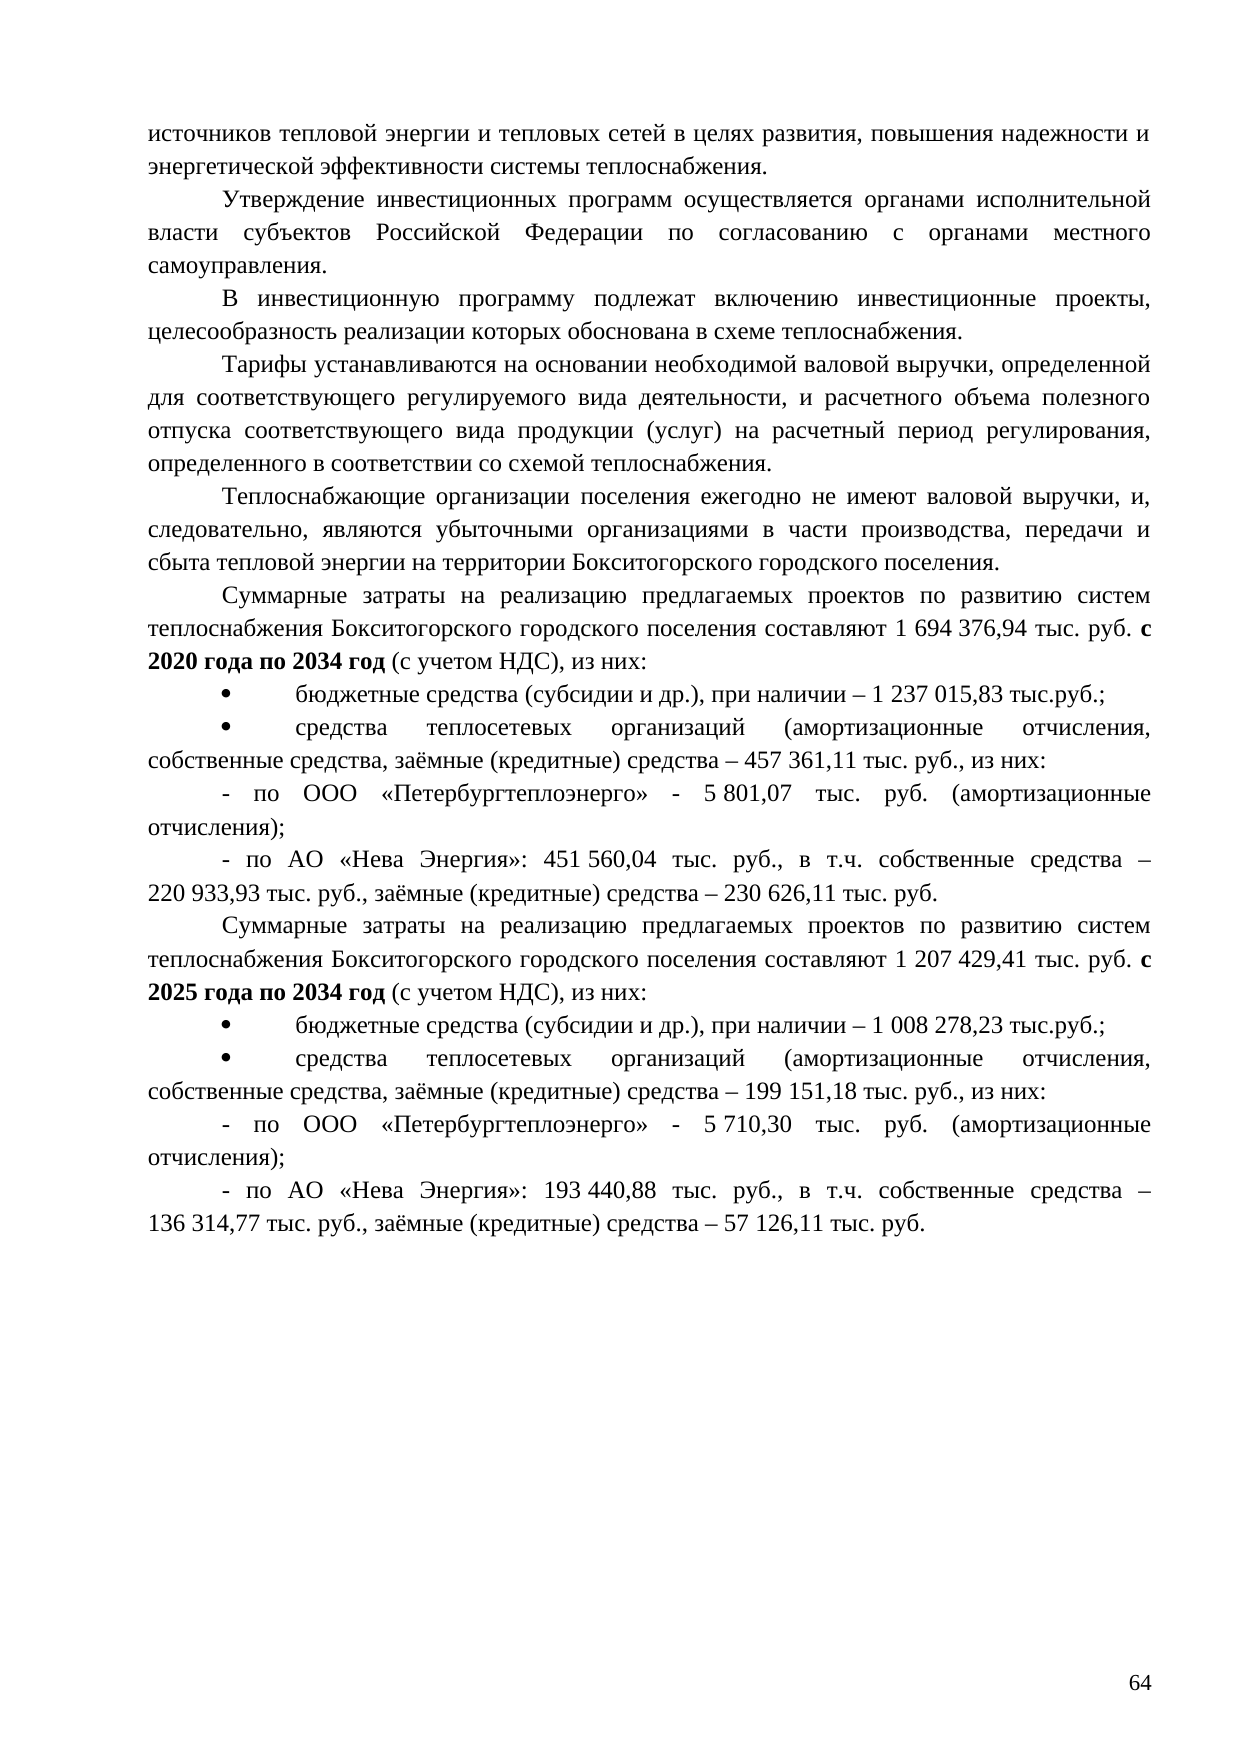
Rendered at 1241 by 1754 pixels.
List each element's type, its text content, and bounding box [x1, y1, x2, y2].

text Суммарные затраты на реализацию предлагаемых проектов по развитию систем теплоснабжения Бокситогорского городского поселения составляют 1 694 376,94 тыс. руб. с 2020 года по 2034 год (с учетом НДС), из них: [148, 580, 1152, 675]
text Теплоснабжающие организации поселения ежегодно не имеют валовой выручки, и, следовательно, являются убыточными организациями в части производства, передачи и сбыта тепловой энергии на территории Бокситогорского городского поселения. [148, 481, 1152, 576]
list средства теплосетевых организаций (амортизационные отчисления, собственные средства, заёмные (кредитные) средства – 457 361,11 тыс. руб., из них: [148, 712, 1152, 774]
list бюджетные средства (субсидии и др.), при наличии – 1 237 015,83 тыс.руб.; [148, 679, 1152, 708]
text Суммарные затраты на реализацию предлагаемых проектов по развитию систем теплоснабжения Бокситогорского городского поселения составляют 1 207 429,41 тыс. руб. с 2025 года по 2034 год (с учетом НДС), из них: [148, 911, 1152, 1005]
text Утверждение инвестиционных программ осуществляется органами исполнительной власти субъектов Российской Федерации по согласованию с органами местного самоуправления. [148, 184, 1152, 279]
text - по АО «Нева Энергия»: 193 440,88 тыс. руб., в т.ч. собственные средства – 136 314,77 тыс. руб., заёмные (кредитные) средства – 57 126,11 тыс. руб. [148, 1175, 1152, 1237]
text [148, 118, 1152, 180]
list средства теплосетевых организаций (амортизационные отчисления, собственные средства, заёмные (кредитные) средства – 199 151,18 тыс. руб., из них: [148, 1043, 1152, 1104]
text - по ООО «Петербургтеплоэнерго» - 5 710,30 тыс. руб. (амортизационные отчисления); [148, 1109, 1152, 1171]
text - по АО «Нева Энергия»: 451 560,04 тыс. руб., в т.ч. собственные средства – 220 933,93 тыс. руб., заёмные (кредитные) средства – 230 626,11 тыс. руб. [148, 844, 1152, 906]
list бюджетные средства (субсидии и др.), при наличии – 1 008 278,23 тыс.руб.; [148, 1010, 1152, 1038]
text В инвестиционную программу подлежат включению инвестиционные проекты, целесообразность реализации которых обоснована в схеме теплоснабжения. [148, 283, 1152, 345]
text Тарифы устанавливаются на основании необходимой валовой выручки, определенной для соответствующего регулируемого вида деятельности, и расчетного объема полезного отпуска соответствующего вида продукции (услуг) на расчетный период регулирования, определенного в соответствии со схемой теплоснабжения. [148, 349, 1152, 477]
text - по ООО «Петербургтеплоэнерго» - 5 801,07 тыс. руб. (амортизационные отчисления); [148, 778, 1152, 840]
